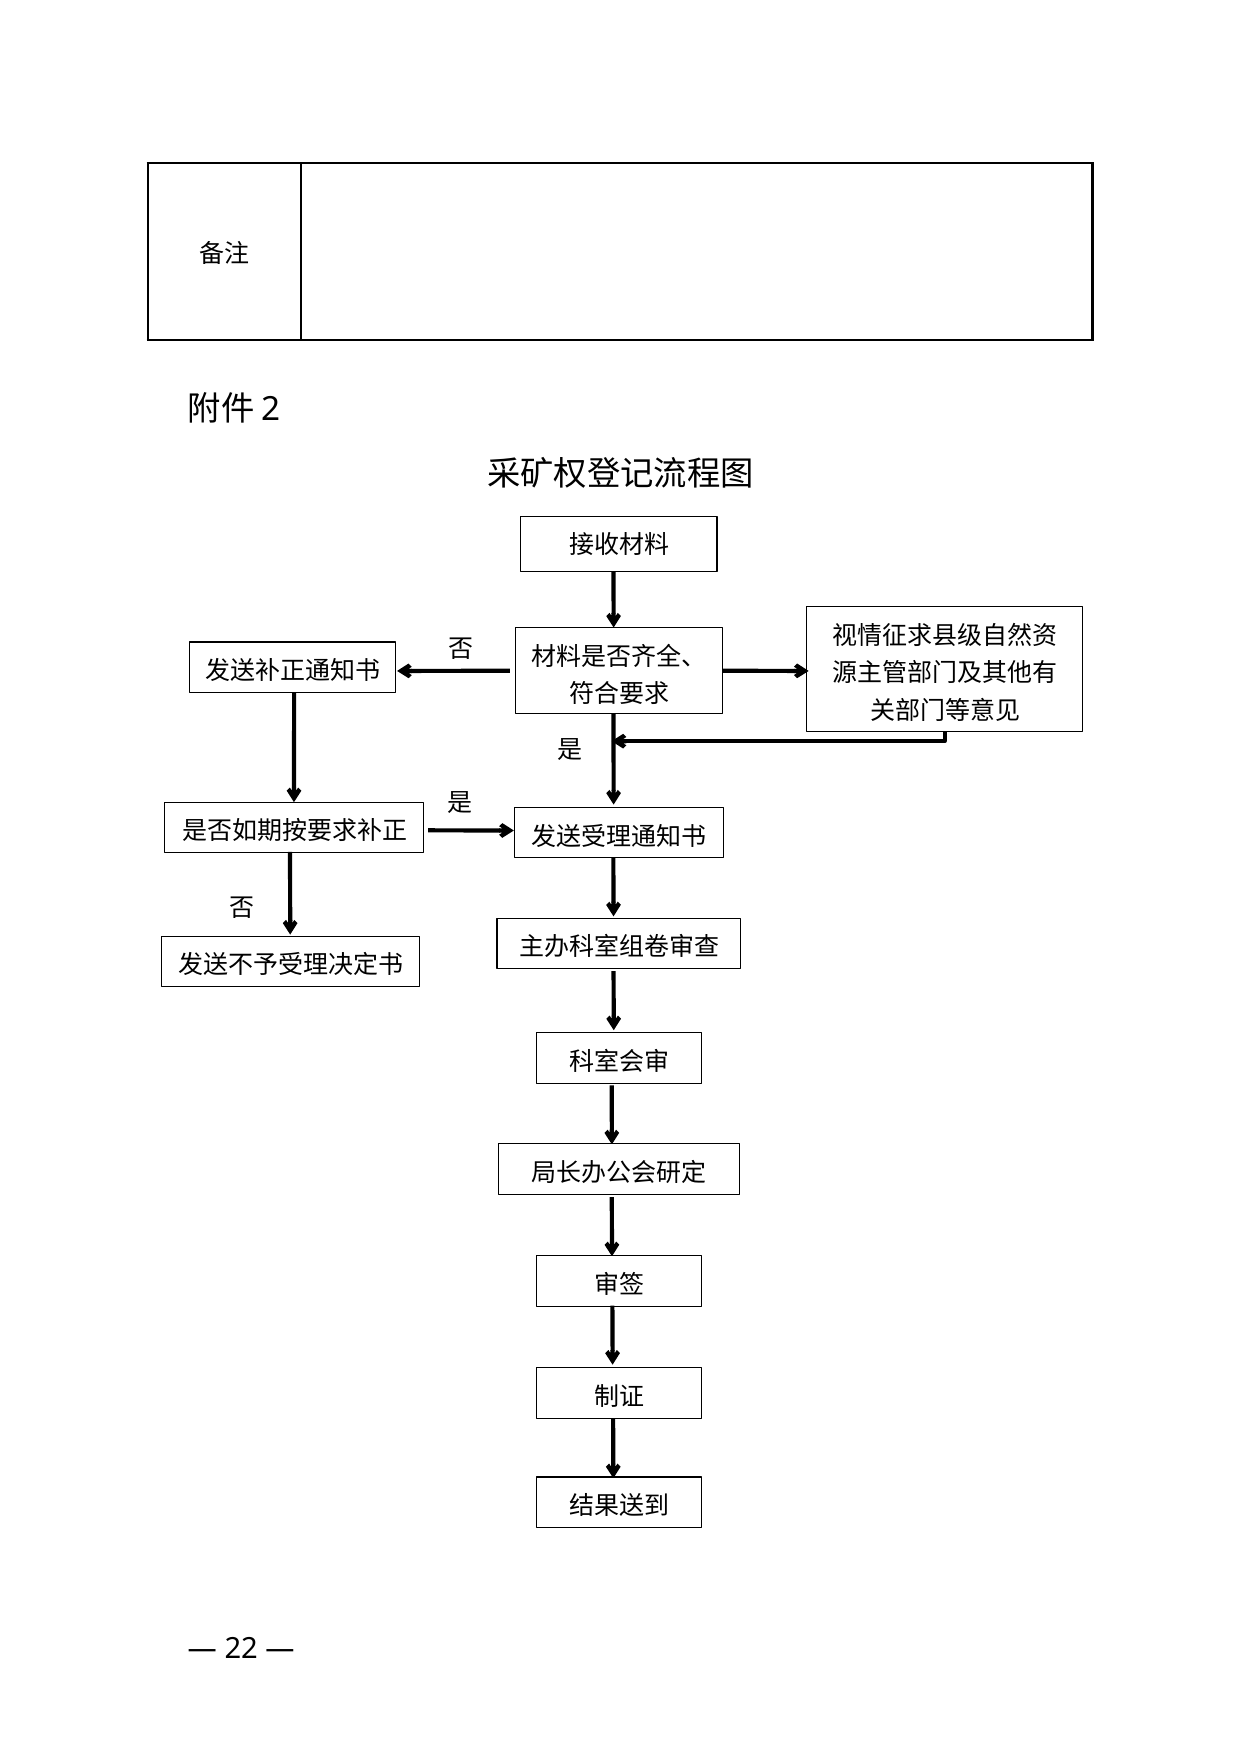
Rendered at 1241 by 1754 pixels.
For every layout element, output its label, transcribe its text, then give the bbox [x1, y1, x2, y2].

text 附件2 [187, 374, 1053, 439]
text 采矿权登记流程图 [187, 439, 1053, 504]
table_cell 备注 [149, 164, 300, 339]
table_cell [302, 164, 1091, 339]
